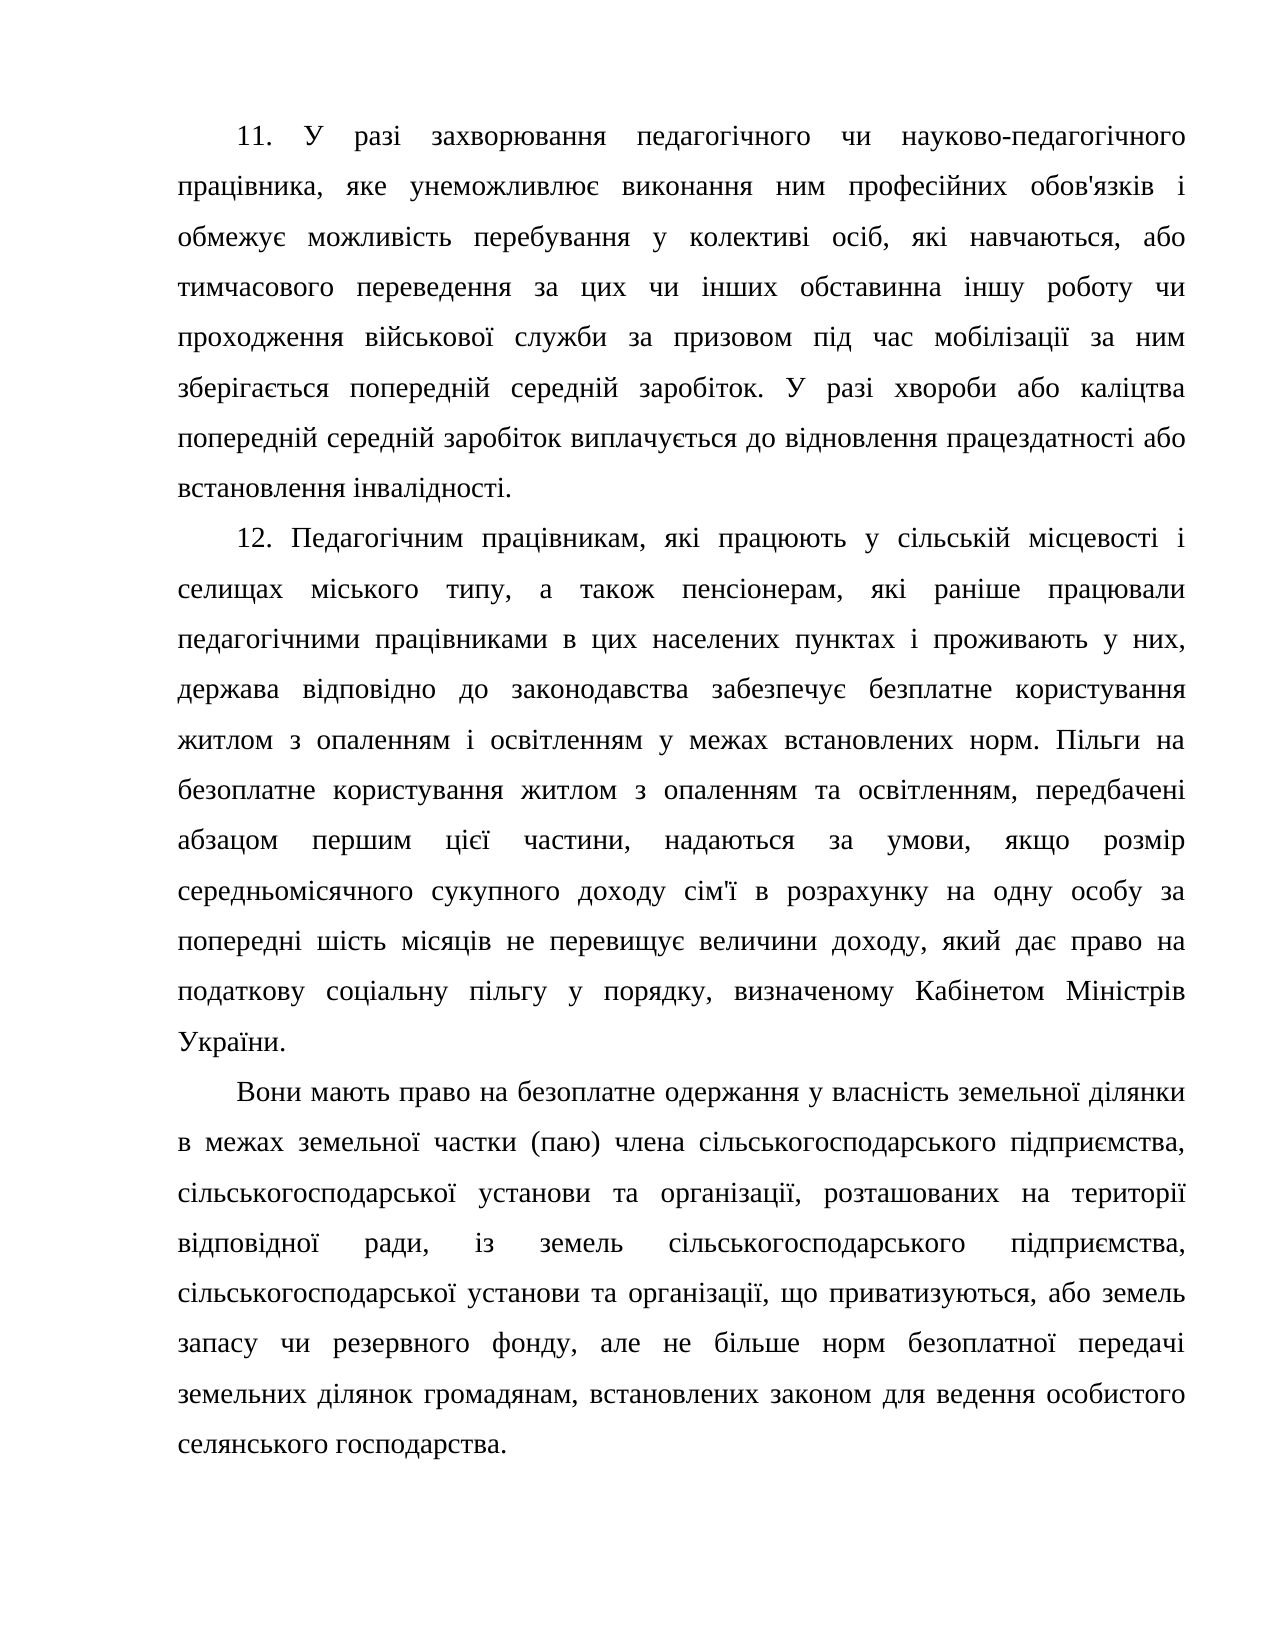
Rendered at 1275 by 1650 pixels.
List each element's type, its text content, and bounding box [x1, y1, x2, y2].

text Вони мають право на безоплатне одержання у власність земельної ділянки в межах земельної частки (паю) члена сільськогосподарського підприємства, сільськогосподарської установи та організації, розташованих на території відповідної ради, із земель сільськогосподарського підприємства, сільськогосподарської установи та організації, що приватизуються, або земель запасу чи резервного фонду, але не більше норм безоплатної передачі земельних ділянок громадянам, встановлених законом для ведення особистого селянського господарства. [177, 1074, 1186, 1460]
text 12. Педагогічним працівникам, які працюють у сільській місцевості і селищах міського типу, а також пенсіонерам, які раніше працювали педагогічними працівниками в цих населених пунктах і проживають у них, держава відповідно до законодавства забезпечує безплатне користування житлом з опаленням і освітленням у межах встановлених норм. Пільги на безоплатне користування житлом з опаленням та освітленням, передбачені абзацом першим цієї частини, надаються за умови, якщо розмір середньомісячного сукупного доходу сім'ї в розрахунку на одну особу за попередні шість місяців не перевищує величини доходу, який дає право на податкову соціальну пільгу у порядку, визначеному Кабінетом Міністрів України. [177, 521, 1186, 1057]
text 11. У разі захворювання педагогічного чи науково-педагогічного працівника, яке унеможливлює виконання ним професійних обов'язків і обмежує можливість перебування у колективі осіб, які навчаються, або тимчасового переведення за цих чи інших обставинна іншу роботу чи проходження військової служби за призовом під час мобілізації за ним зберігається попередній середній заробіток. У разі хвороби або каліцтва попередній середній заробіток виплачується до відновлення працездатності або встановлення інвалідності. [177, 118, 1186, 504]
